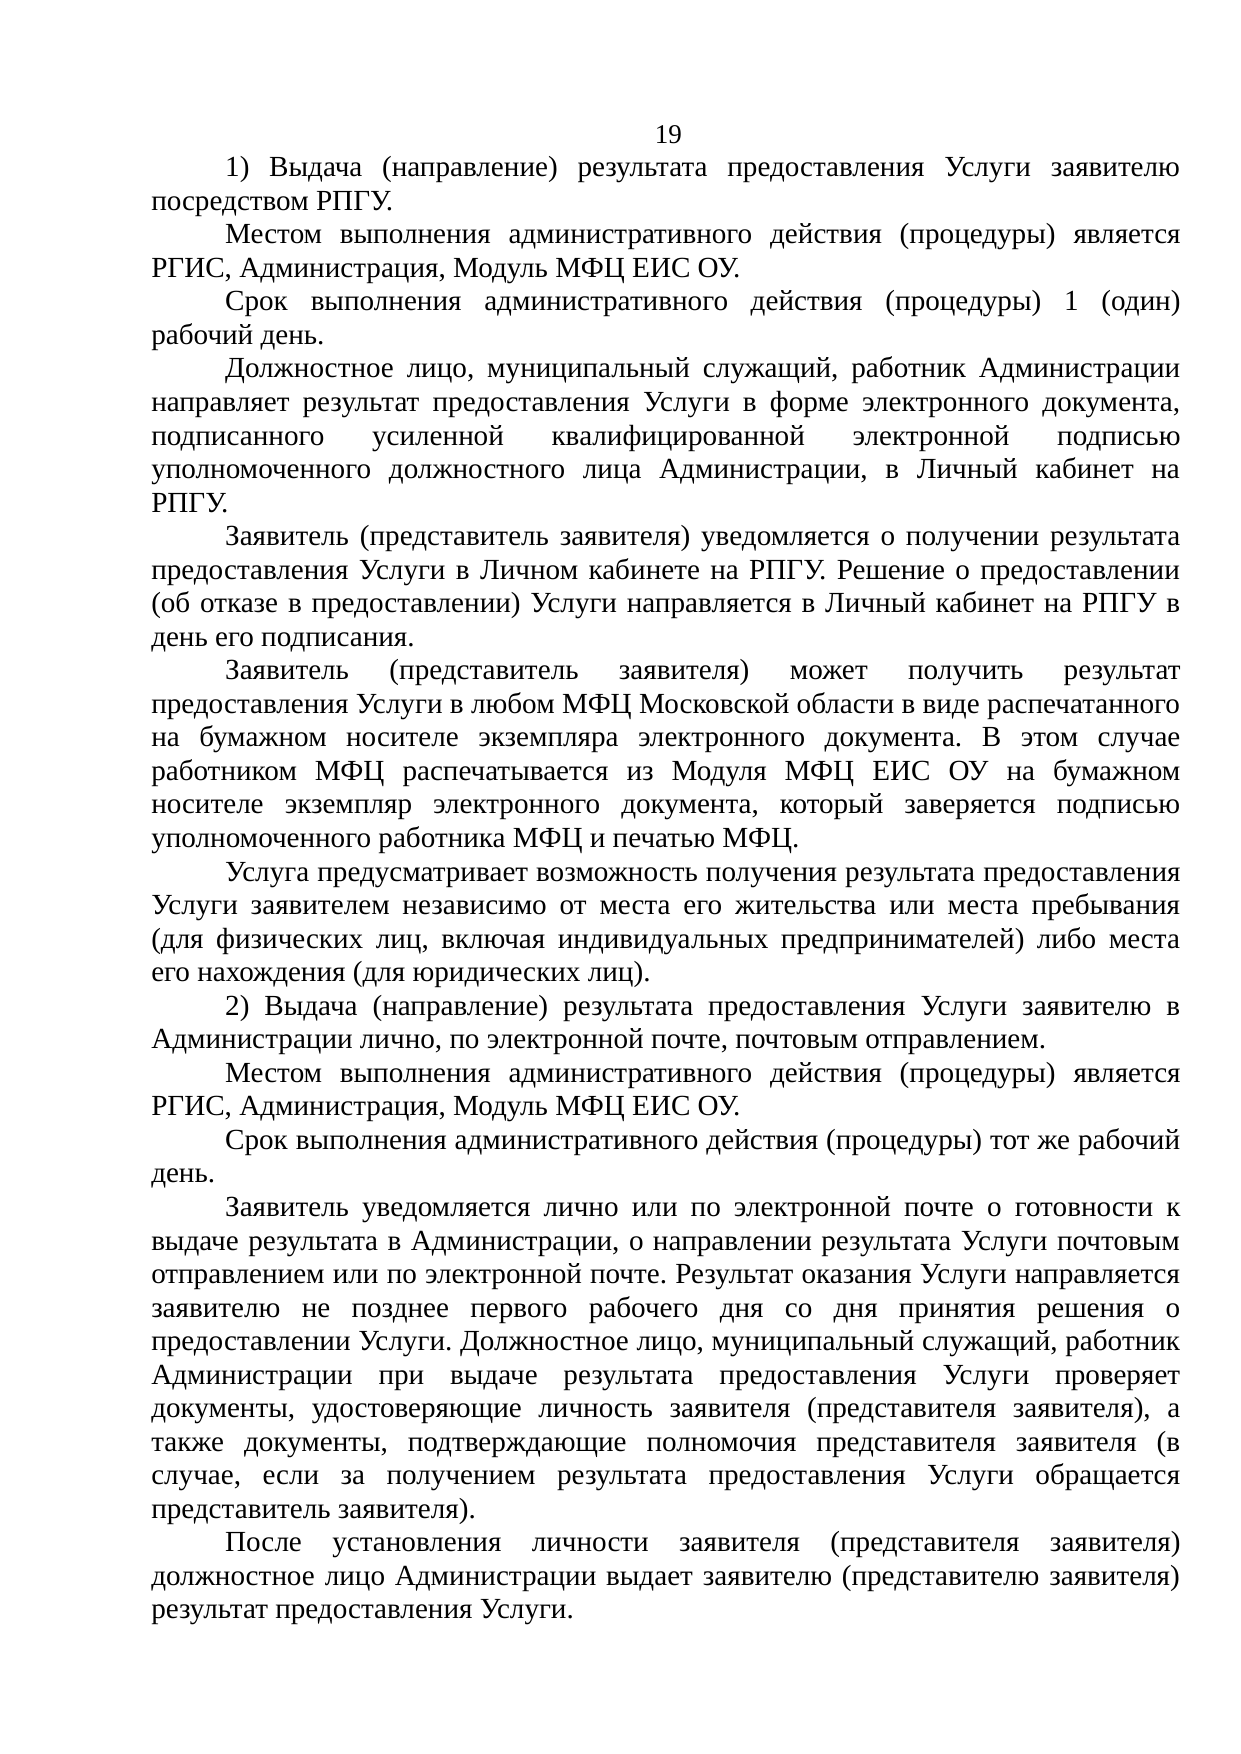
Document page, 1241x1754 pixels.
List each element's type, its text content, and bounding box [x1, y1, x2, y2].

text Заявитель уведомляется лично или по электронной почте о готовности к выдаче результата в Администрации, о направлении результата Услуги почтовым отправлением или по электронной почте. Результат оказания Услуги направляется заявителю не позднее первого рабочего дня со дня принятия решения о предоставлении Услуги. Должностное лицо, муниципальный служащий, работник Администрации при выдаче результата предоставления Услуги проверяет документы, удостоверяющие личность заявителя (представителя заявителя), а также документы, подтверждающие полномочия представителя заявителя (в случае, если за получением результата предоставления Услуги обращается представитель заявителя). [151, 1189, 1181, 1524]
text Заявитель (представитель заявителя) уведомляется о получении результата предоставления Услуги в Личном кабинете на РПГУ. Решение о предоставлении (об отказе в предоставлении) Услуги направляется в Личный кабинет на РПГУ в день его подписания. [151, 518, 1181, 652]
text Срок выполнения административного действия (процедуры) 1 (один) рабочий день. [151, 283, 1181, 351]
text 1) Выдача (направление) результата предоставления Услуги заявителю посредством РПГУ. [151, 149, 1181, 216]
text После установления личности заявителя (представителя заявителя) должностное лицо Администрации выдает заявителю (представителю заявителя) результат предоставления Услуги. [151, 1524, 1181, 1625]
text Услуга предусматривает возможность получения результата предоставления Услуги заявителем независимо от места его жительства или места пребывания (для физических лиц, включая индивидуальных предпринимателей) либо места его нахождения (для юридических лиц). [151, 854, 1181, 988]
text Местом выполнения административного действия (процедуры) является РГИС, Администрация, Модуль МФЦ ЕИС ОУ. [151, 1055, 1181, 1122]
text Должностное лицо, муниципальный служащий, работник Администрации направляет результат предоставления Услуги в форме электронного документа, подписанного усиленной квалифицированной электронной подписью уполномоченного должностного лица Администрации, в Личный кабинет на РПГУ. [151, 351, 1181, 518]
text Срок выполнения административного действия (процедуры) тот же рабочий день. [151, 1122, 1181, 1189]
text 2) Выдача (направление) результата предоставления Услуги заявителю в Администрации лично, по электронной почте, почтовым отправлением. [151, 988, 1181, 1055]
text Заявитель (представитель заявителя) может получить результат предоставления Услуги в любом МФЦ Московской области в виде распечатанного на бумажном носителе экземпляра электронного документа. В этом случае работником МФЦ распечатывается из Модуля МФЦ ЕИС ОУ на бумажном носителе экземпляр электронного документа, который заверяется подписью уполномоченного работника МФЦ и печатью МФЦ. [151, 652, 1181, 854]
text Местом выполнения административного действия (процедуры) является РГИС, Администрация, Модуль МФЦ ЕИС ОУ. [151, 216, 1181, 283]
